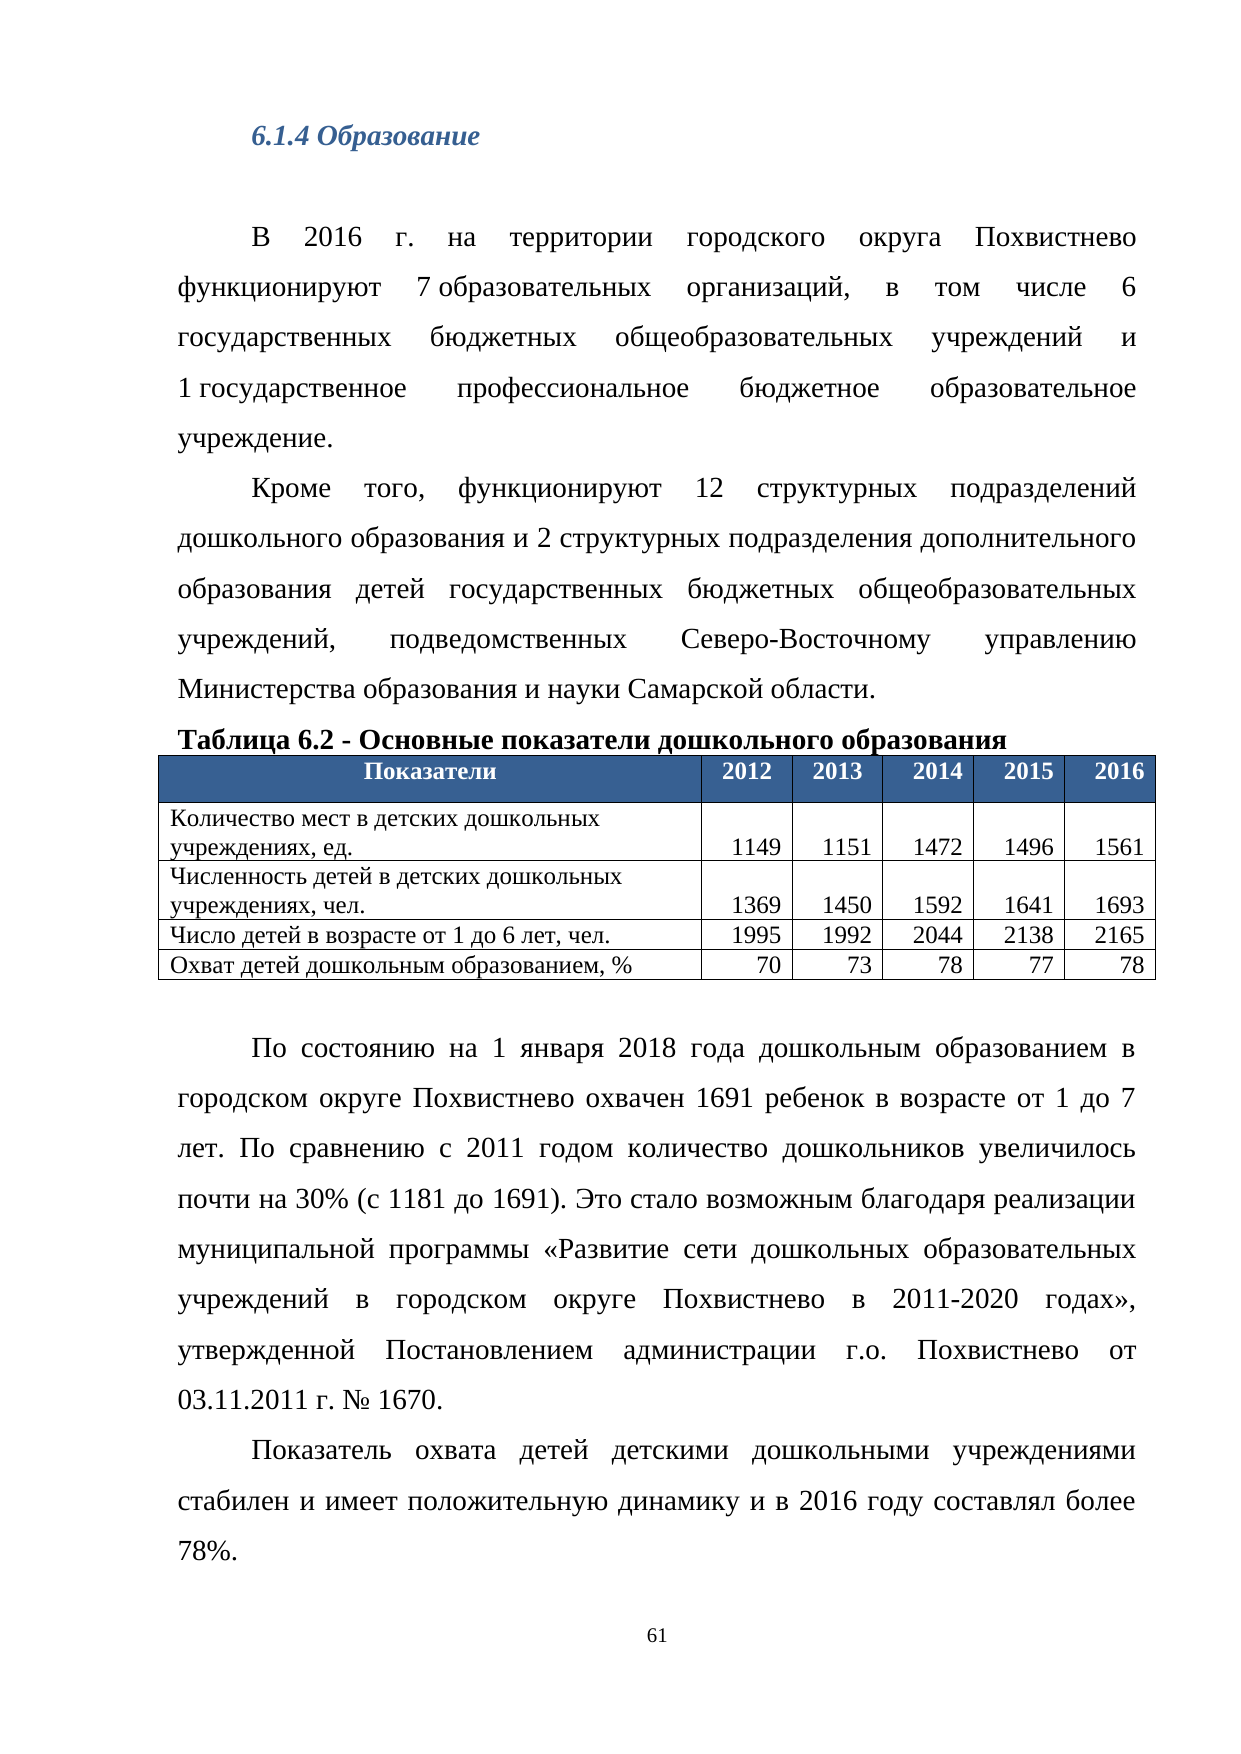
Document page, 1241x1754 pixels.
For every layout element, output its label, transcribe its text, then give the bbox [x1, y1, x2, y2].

table_header 2013 [793, 756, 882, 802]
table_cell 1561 [1065, 803, 1155, 860]
table_cell 73 [793, 950, 882, 978]
table_cell 2044 [883, 920, 973, 949]
table_cell Охват детей дошкольным образованием, % [159, 950, 701, 978]
table_cell 1992 [793, 920, 882, 949]
table_cell 1496 [974, 803, 1064, 860]
table_cell 70 [702, 950, 792, 978]
table_cell 1592 [883, 861, 973, 919]
table_header 2016 [1065, 756, 1155, 802]
text Показатель охвата детей детскими дошкольными учреждениями стабилен и имеет положительную динамику и в 2016 году составлял более 78%. [177, 1432, 1137, 1567]
text В 2016 г. на территории городского округа Похвистнево функционируют 7 образовательных организаций, в том числе 6 государственных бюджетных общеобразовательных учреждений и 1 государственное профессиональное бюджетное образовательное учреждение. [177, 219, 1137, 453]
table_header Показатели [159, 756, 701, 802]
table_cell 1641 [974, 861, 1064, 919]
table_cell 78 [883, 950, 973, 978]
table_header 2014 [883, 756, 973, 802]
table_cell 78 [1065, 950, 1155, 978]
table_cell 77 [974, 950, 1064, 978]
table_cell 2165 [1065, 920, 1155, 949]
table_cell 1995 [702, 920, 792, 949]
table_cell 1369 [702, 861, 792, 919]
table_cell 1149 [702, 803, 792, 860]
table_cell 1693 [1065, 861, 1155, 919]
table_cell 1472 [883, 803, 973, 860]
table_cell Количество мест в детских дошкольных учреждениях, ед. [159, 803, 701, 860]
text Кроме того, функционируют 12 структурных подразделений дошкольного образования и 2 структурных подразделения дополнительного образования детей государственных бюджетных общеобразовательных учреждений, подведомственных Северо-Восточному управлению Министерства образования и науки Самарской области. [177, 470, 1137, 705]
table_cell 2138 [974, 920, 1064, 949]
text Таблица 6.2 - Основные показатели дошкольного образования [177, 722, 1167, 755]
text 6.1.4 Образование [177, 118, 1137, 152]
table_header 2012 [702, 756, 792, 802]
text По состоянию на 1 января 2018 года дошкольным образованием в городском округе Похвистнево охвачен 1691 ребенок в возрасте от 1 до 7 лет. По сравнению с 2011 годом количество дошкольников увеличилось почти на 30% (с 1181 до 1691). Это стало возможным благодаря реализации муниципальной программы «Развитие сети дошкольных образовательных учреждений в городском округе Похвистнево в 2011-2020 годах», утвержденной Постановлением администрации г.о. Похвистнево от 03.11.2011 г. № 1670. [177, 1030, 1137, 1416]
table_cell 1151 [793, 803, 882, 860]
table_cell 1450 [793, 861, 882, 919]
table_cell Число детей в возрасте от 1 до 6 лет, чел. [159, 920, 701, 949]
table_cell Численность детей в детских дошкольных учреждениях, чел. [159, 861, 701, 919]
table_header 2015 [974, 756, 1064, 802]
